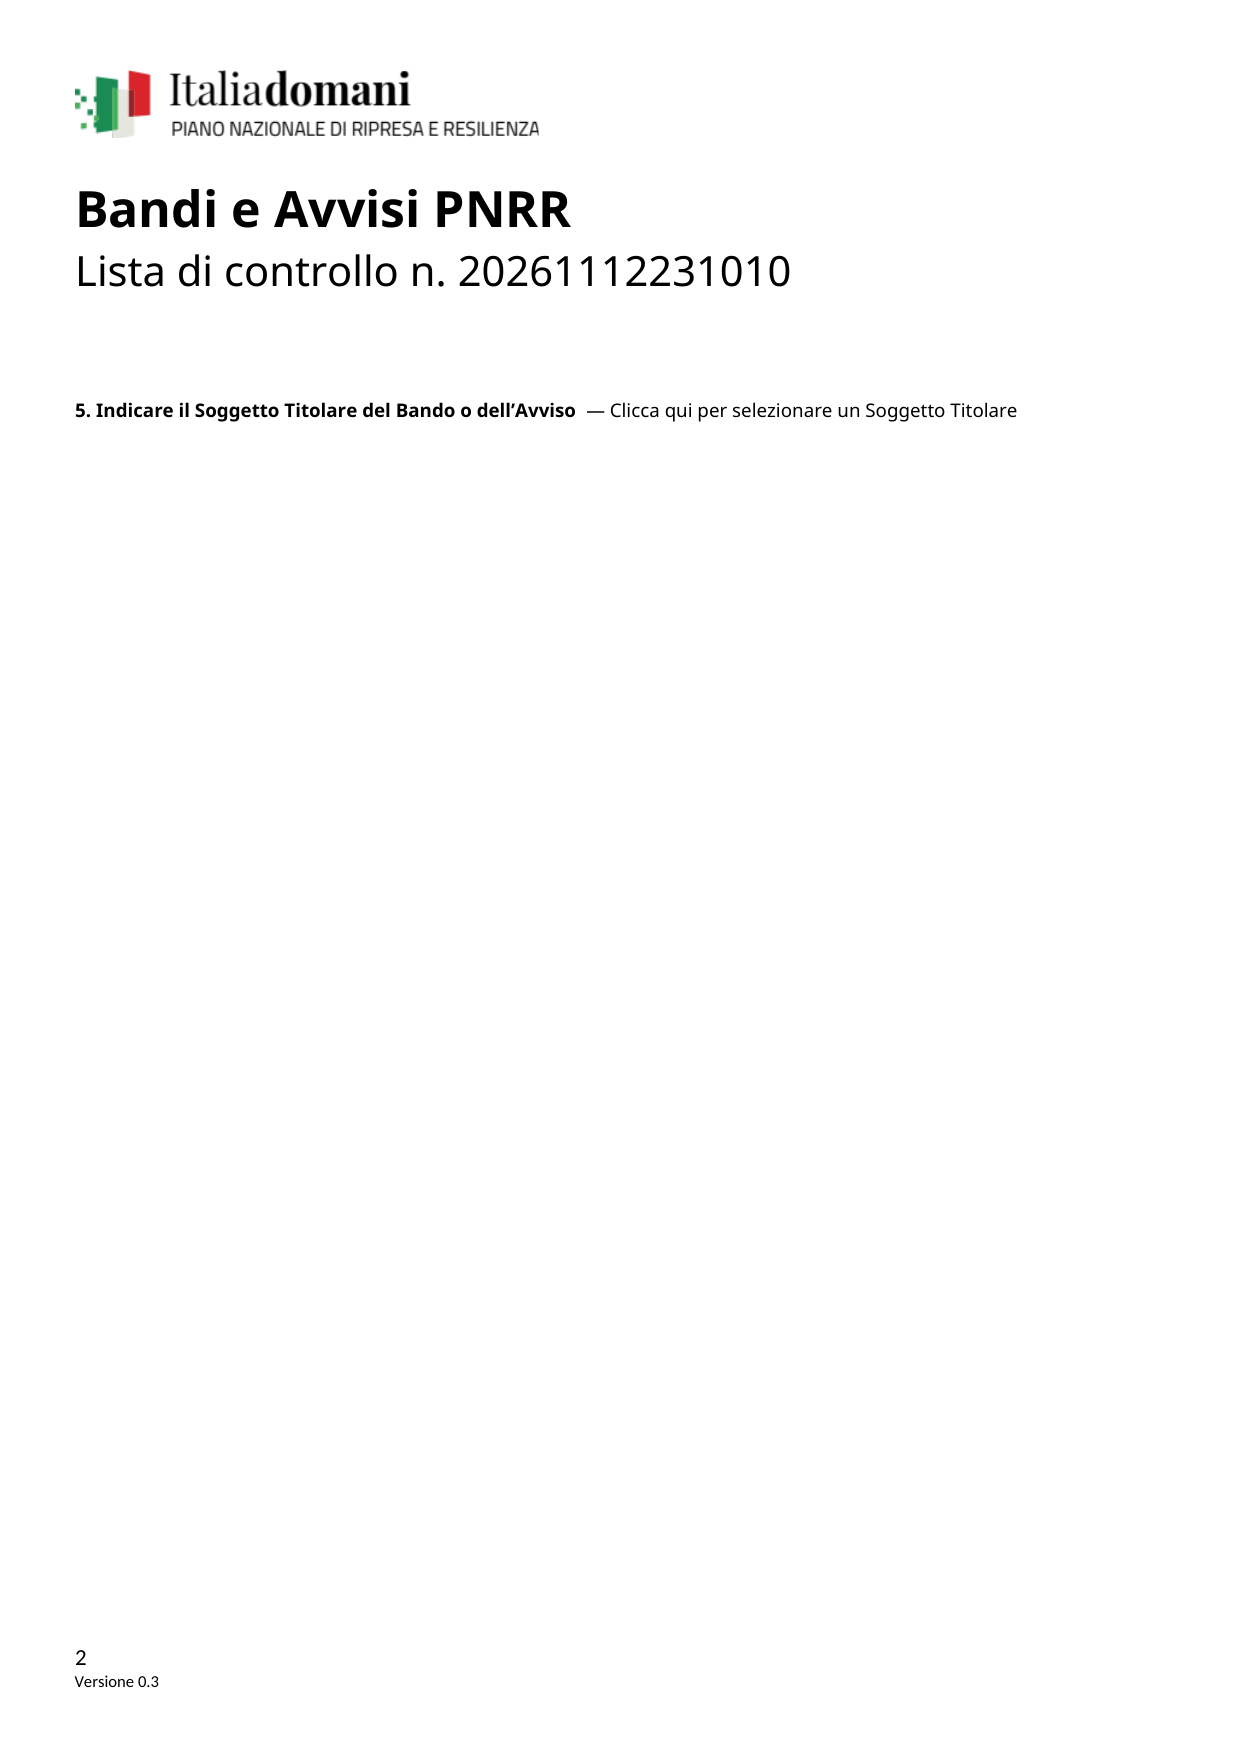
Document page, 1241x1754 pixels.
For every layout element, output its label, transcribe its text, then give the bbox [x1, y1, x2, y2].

text 5. Indicare il Soggetto Titolare del Bando o dell’Avviso [75, 397, 1165, 423]
